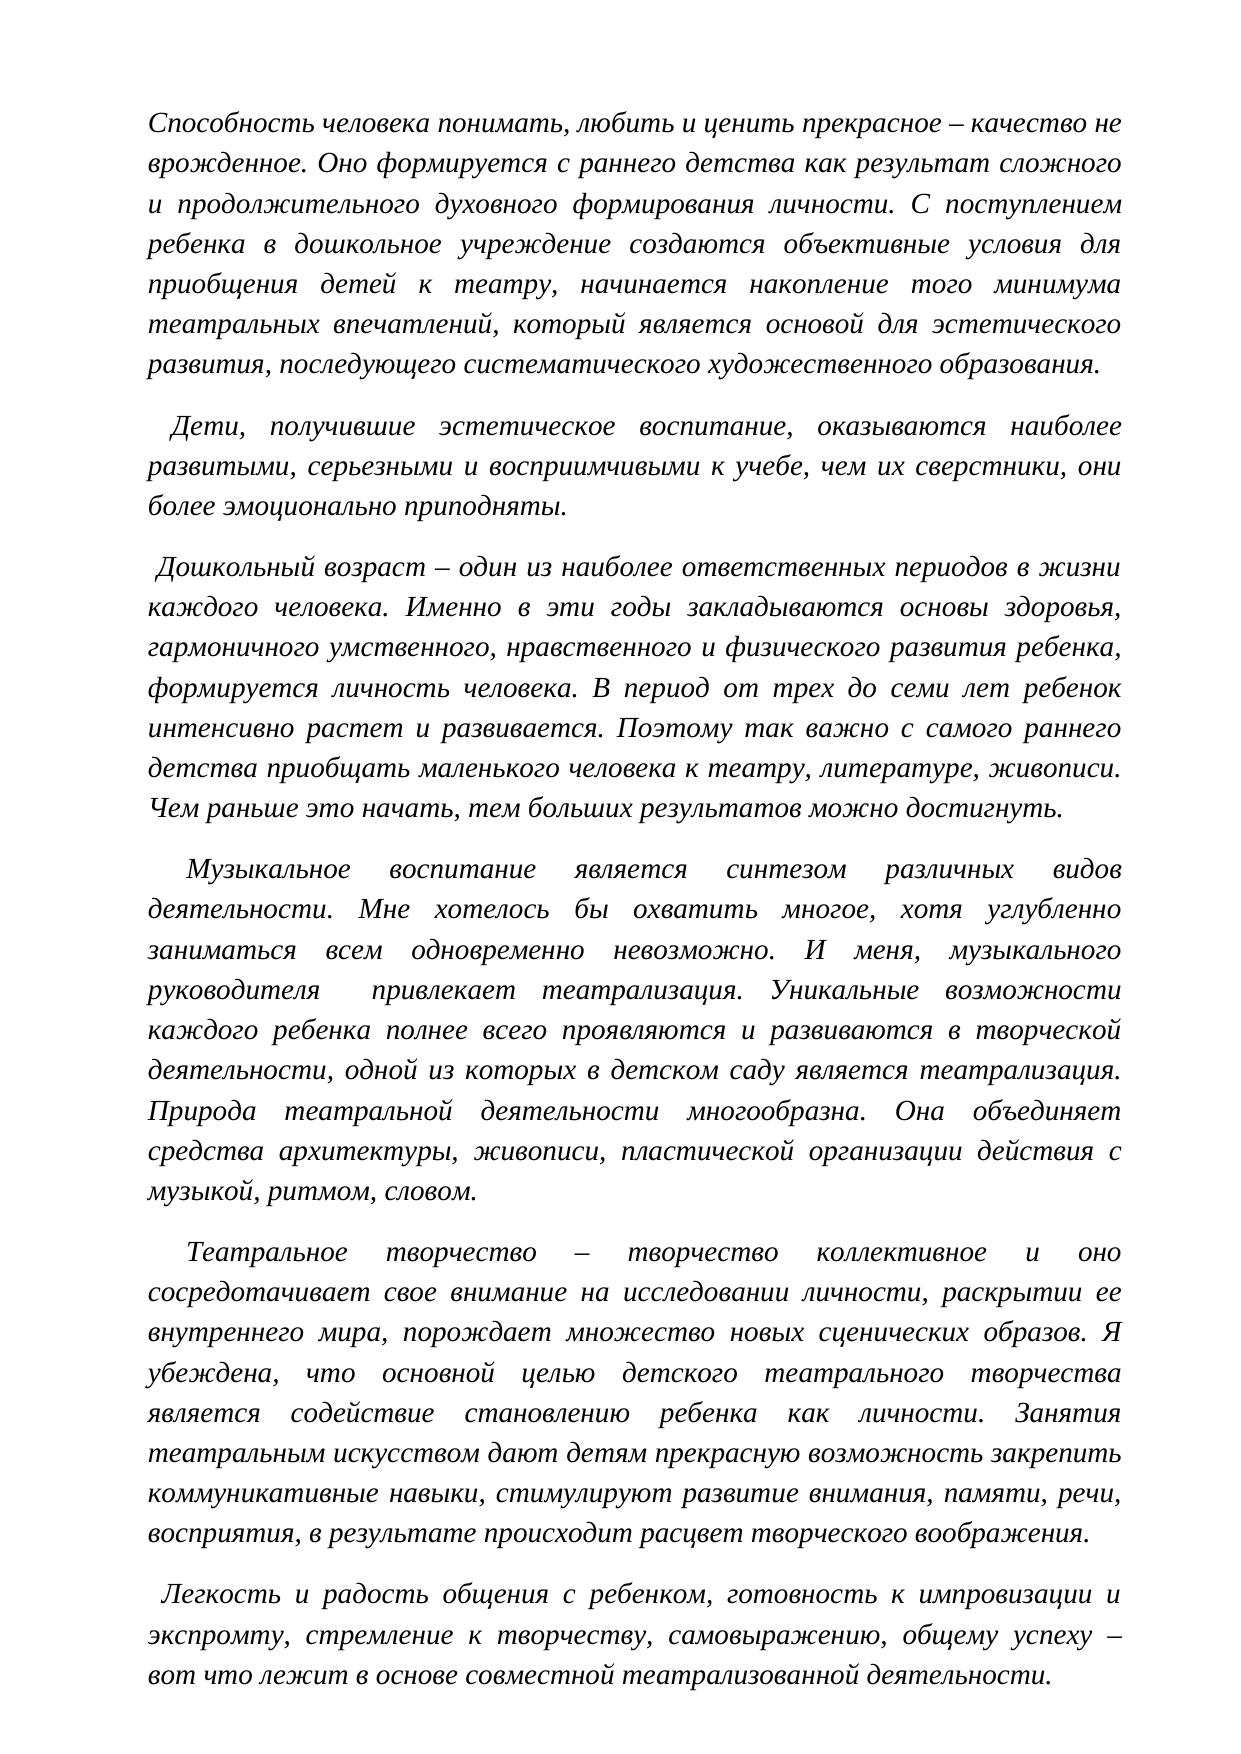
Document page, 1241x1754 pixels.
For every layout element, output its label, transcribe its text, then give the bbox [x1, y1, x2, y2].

text Дошкольный возраст – один из наиболее ответственных периодов в жизни каждого человека. Именно в эти годы закладываются основы здоровья, гармоничного умственного, нравственного и физического развития ребенка, формируется личность человека. В период от трех до семи лет ребенок интенсивно растет и развивается. Поэтому так важно с самого раннего детства приобщать маленького человека к театру, литературе, живописи. Чем раньше это начать, тем больших результатов можно достигнуть. [148, 549, 1122, 824]
text Легкость и радость общения с ребенком, готовность к импровизации и экспромту, стремление к творчеству, самовыражению, общему успеху – вот что лежит в основе совместной театрализованной деятельности. [148, 1577, 1122, 1691]
text Дети, получившие эстетическое воспитание, оказываются наиболее развитыми, серьезными и восприимчивыми к учебе, чем их сверстники, они более эмоционально приподняты. [148, 408, 1122, 522]
text Способность человека понимать, любить и ценить прекрасное – качество не врожденное. Оно формируется с раннего детства как результат сложного и продолжительного духовного формирования личности. С поступлением ребенка в дошкольное учреждение создаются объективные условия для приобщения детей к театру, начинается накопление того минимума театральных впечатлений, который является основой для эстетического развития, последующего систематического художественного образования. [148, 105, 1122, 380]
text Театральное творчество – творчество коллективное и оно сосредотачивает свое внимание на исследовании личности, раскрытии ее внутреннего мира, порождает множество новых сценических образов. Я убеждена, что основной целью детского театрального творчества является содействие становлению ребенка как личности. Занятия театральным искусством дают детям прекрасную возможность закрепить коммуникативные навыки, стимулируют развитие внимания, памяти, речи, восприятия, в результате происходит расцвет творческого воображения. [148, 1234, 1122, 1549]
text Музыкальное воспитание является синтезом различных видов деятельности. Мне хотелось бы охватить многое, хотя углубленно заниматься всем одновременно невозможно. И меня, музыкального руководителя привлекает театрализация. Уникальные возможности каждого ребенка полнее всего проявляются и развиваются в творческой деятельности, одной из которых в детском саду является театрализация. Природа театральной деятельности многообразна. Она объединяет средства архитектуры, живописи, пластической организации действия с музыкой, ритмом, словом. [148, 851, 1122, 1207]
